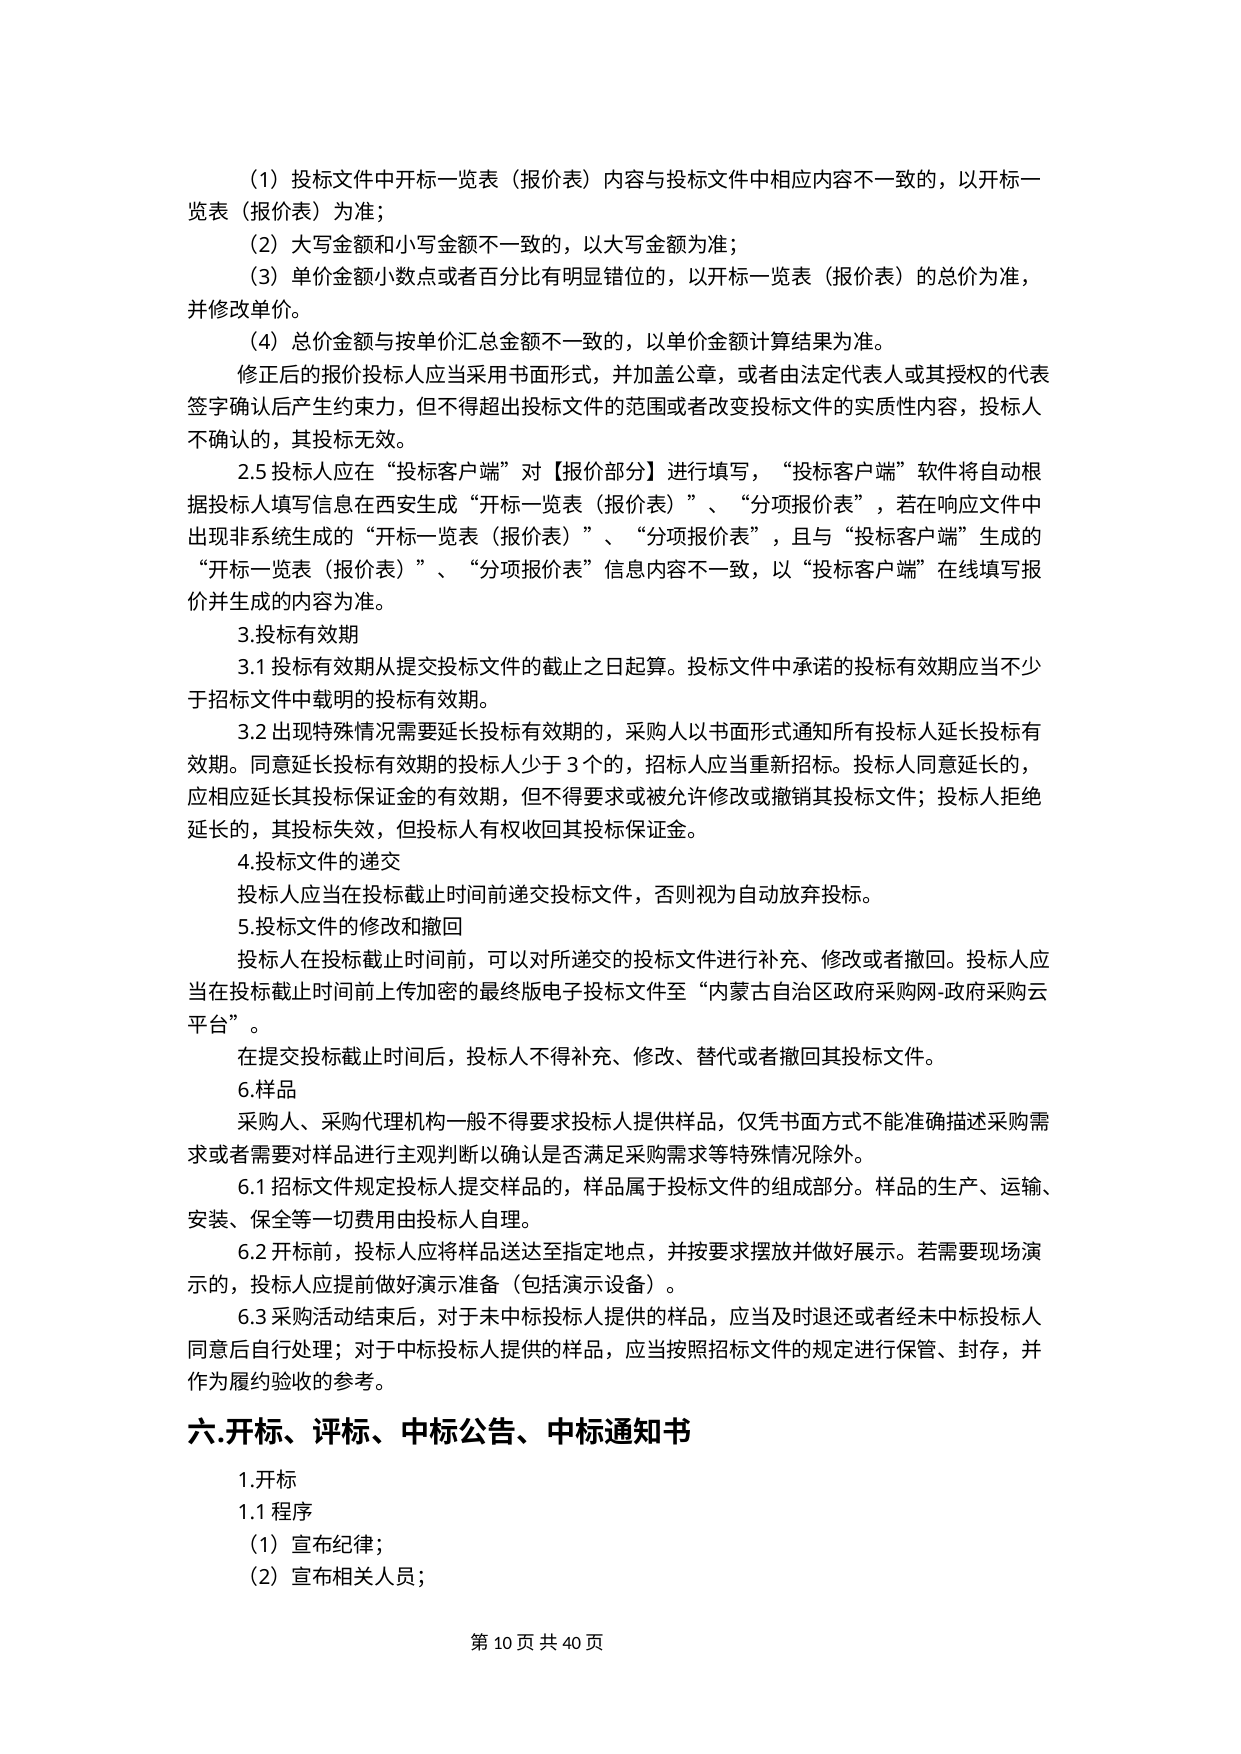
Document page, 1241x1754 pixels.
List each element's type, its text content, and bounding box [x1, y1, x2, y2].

text 6.样品 [187, 1072, 1053, 1104]
text 5.投标文件的修改和撤回 [187, 909, 1053, 942]
text 在提交投标截止时间后，投标人不得补充、修改、替代或者撤回其投标文件。 [187, 1039, 1053, 1072]
text （1）投标文件中开标一览表（报价表）内容与投标文件中相应内容不一致的，以开标一览表（报价表）为准； [187, 162, 1053, 227]
text 4.投标文件的递交 [187, 844, 1053, 877]
text （3）单价金额小数点或者百分比有明显错位的，以开标一览表（报价表）的总价为准，并修改单价。 [187, 259, 1053, 324]
text 3.1投标有效期从提交投标文件的截止之日起算。投标文件中承诺的投标有效期应当不少于招标文件中载明的投标有效期。 [187, 649, 1053, 714]
text 1.开标 [187, 1462, 1053, 1494]
text 投标人应当在投标截止时间前递交投标文件，否则视为自动放弃投标。 [187, 877, 1053, 909]
text （1）宣布纪律； [187, 1527, 1053, 1559]
text 6.1招标文件规定投标人提交样品的，样品属于投标文件的组成部分。样品的生产、运输、安装、保全等一切费用由投标人自理。 [187, 1169, 1053, 1234]
text 投标人在投标截止时间前，可以对所递交的投标文件进行补充、修改或者撤回。投标人应当在投标截止时间前上传加密的最终版电子投标文件至“内蒙古自治区政府采购网-政府采购云平台”。 [187, 942, 1053, 1039]
text 3.投标有效期 [187, 617, 1053, 649]
text 六.开标、评标、中标公告、中标通知书 [187, 1397, 1053, 1462]
text 修正后的报价投标人应当采用书面形式，并加盖公章，或者由法定代表人或其授权的代表签字确认后产生约束力，但不得超出投标文件的范围或者改变投标文件的实质性内容，投标人不确认的，其投标无效。 [187, 357, 1053, 454]
text 2.5投标人应在“投标客户端”对【报价部分】进行填写，“投标客户端”软件将自动根据投标人填写信息在西安生成“开标一览表（报价表）”、“分项报价表”，若在响应文件中出现非系统生成的“开标一览表（报价表）”、“分项报价表”，且与“投标客户端”生成的“开标一览表（报价表）”、“分项报价表”信息内容不一致，以“投标客户端”在线填写报价并生成的内容为准。 [187, 454, 1053, 617]
text 6.3采购活动结束后，对于未中标投标人提供的样品，应当及时退还或者经未中标投标人同意后自行处理；对于中标投标人提供的样品，应当按照招标文件的规定进行保管、封存，并作为履约验收的参考。 [187, 1299, 1053, 1397]
text （2）大写金额和小写金额不一致的，以大写金额为准； [187, 227, 1053, 259]
text 3.2出现特殊情况需要延长投标有效期的，采购人以书面形式通知所有投标人延长投标有效期。同意延长投标有效期的投标人少于3个的，招标人应当重新招标。投标人同意延长的，应相应延长其投标保证金的有效期，但不得要求或被允许修改或撤销其投标文件；投标人拒绝延长的，其投标失效，但投标人有权收回其投标保证金。 [187, 714, 1053, 844]
text 1.1程序 [187, 1494, 1053, 1527]
text 6.2开标前，投标人应将样品送达至指定地点，并按要求摆放并做好展示。若需要现场演示的，投标人应提前做好演示准备（包括演示设备）。 [187, 1234, 1053, 1299]
text 采购人、采购代理机构一般不得要求投标人提供样品，仅凭书面方式不能准确描述采购需求或者需要对样品进行主观判断以确认是否满足采购需求等特殊情况除外。 [187, 1104, 1053, 1169]
text （4）总价金额与按单价汇总金额不一致的，以单价金额计算结果为准。 [187, 324, 1053, 357]
text （2）宣布相关人员； [187, 1559, 1053, 1592]
